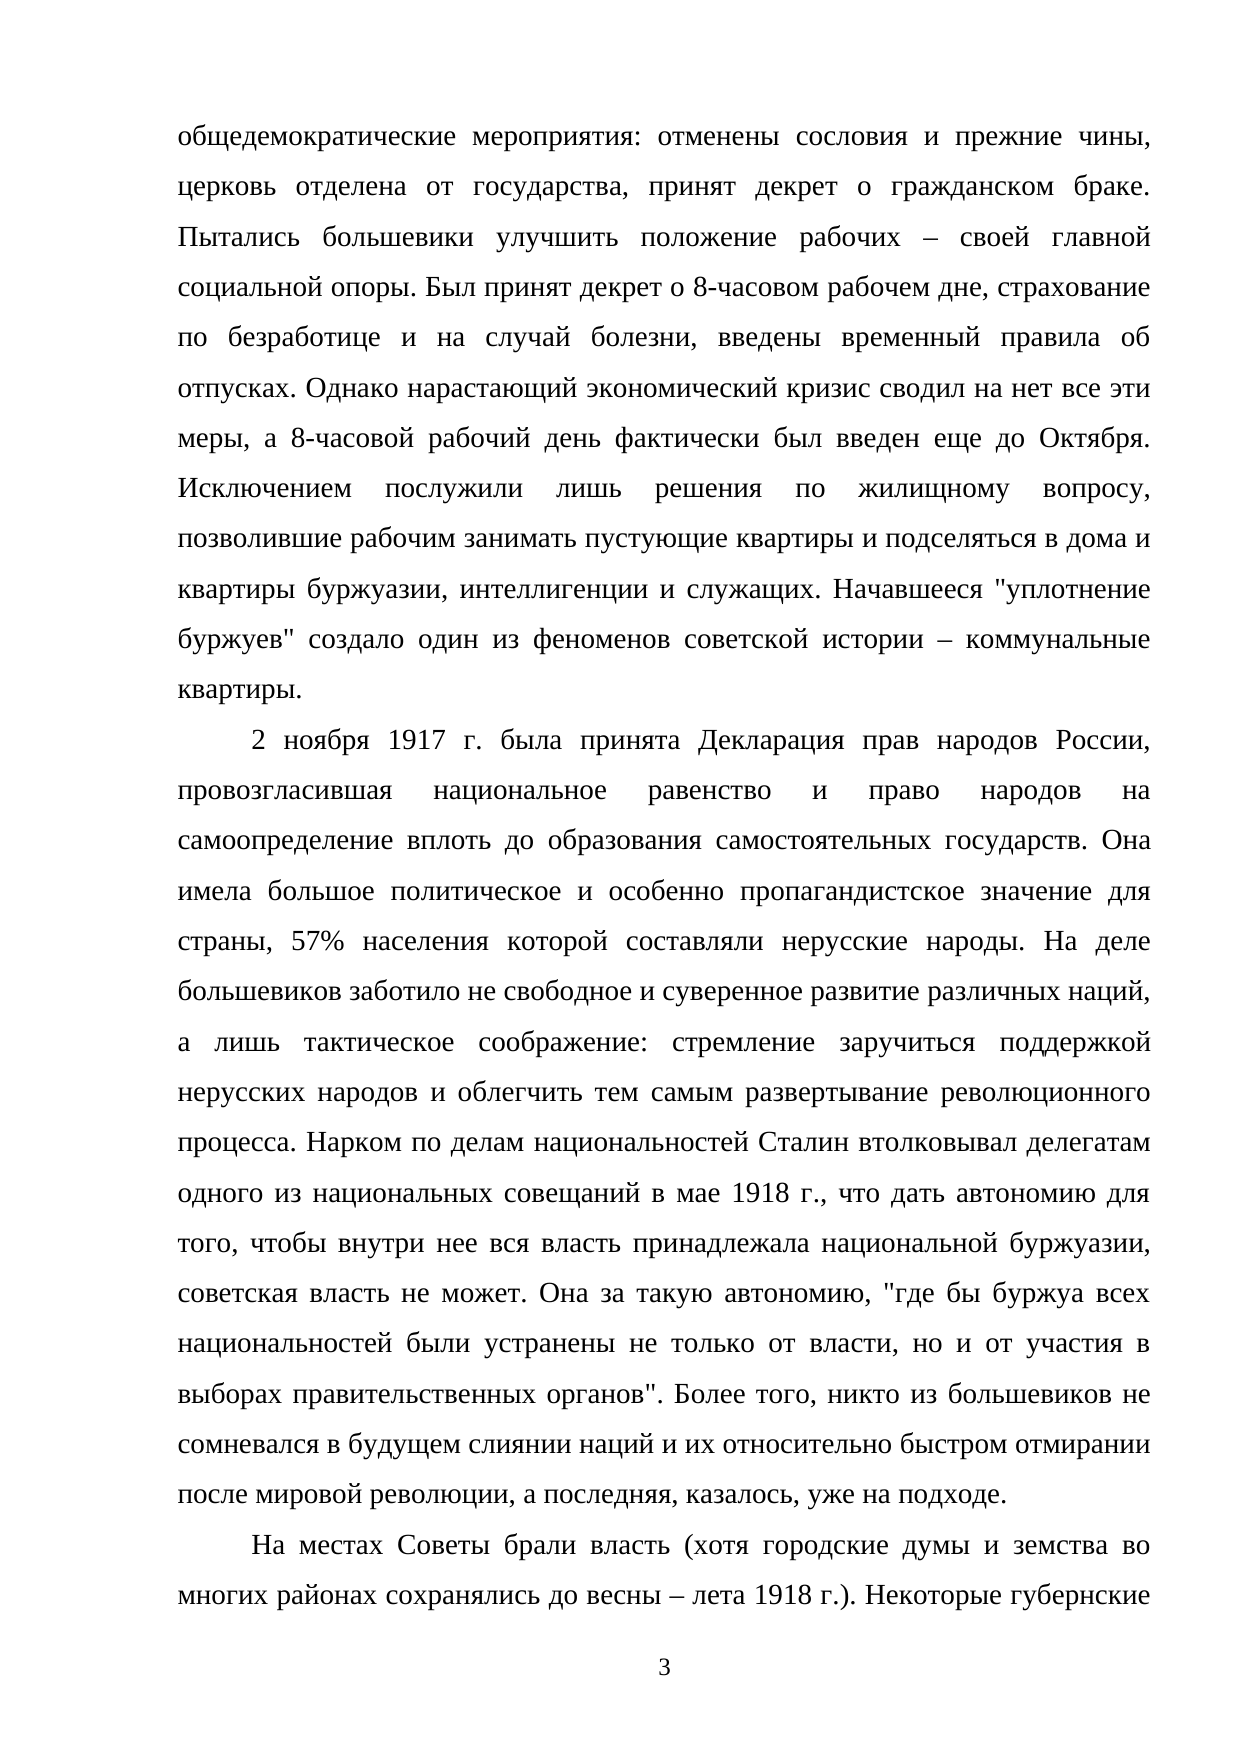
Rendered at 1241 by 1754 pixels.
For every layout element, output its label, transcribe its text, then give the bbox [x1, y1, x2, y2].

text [177, 1527, 1152, 1611]
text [177, 118, 1152, 705]
text 2 ноября . была принята Декларация прав народов России, провозгласившая национальное равенство и право народов на самоопределение вплоть до образования самостоятельных государств. Она имела большое политическое и особенно пропагандистское значение для страны, 57% населения которой составляли нерусские народы. На деле большевиков заботило не свободное и суверенное развитие различных наций, а лишь тактическое соображение: стремление заручиться поддержкой нерусских народов и облегчить тем самым развертывание революционного процесса. Нарком по делам национальностей Сталин втолковывал делегатам одного из национальных совещаний в мае ., что дать автономию для того, чтобы внутри нее вся власть принадлежала национальной буржуазии, советская власть не может. Она за такую автономию, "где бы буржуа всех национальностей были устранены не только от власти, но и от участия в выборах правительственных органов". Более того, никто из большевиков не сомневался в будущем слиянии наций и их относительно быстром отмирании после мировой революции, а последняя, казалось, уже на подходе. [177, 722, 1152, 1510]
